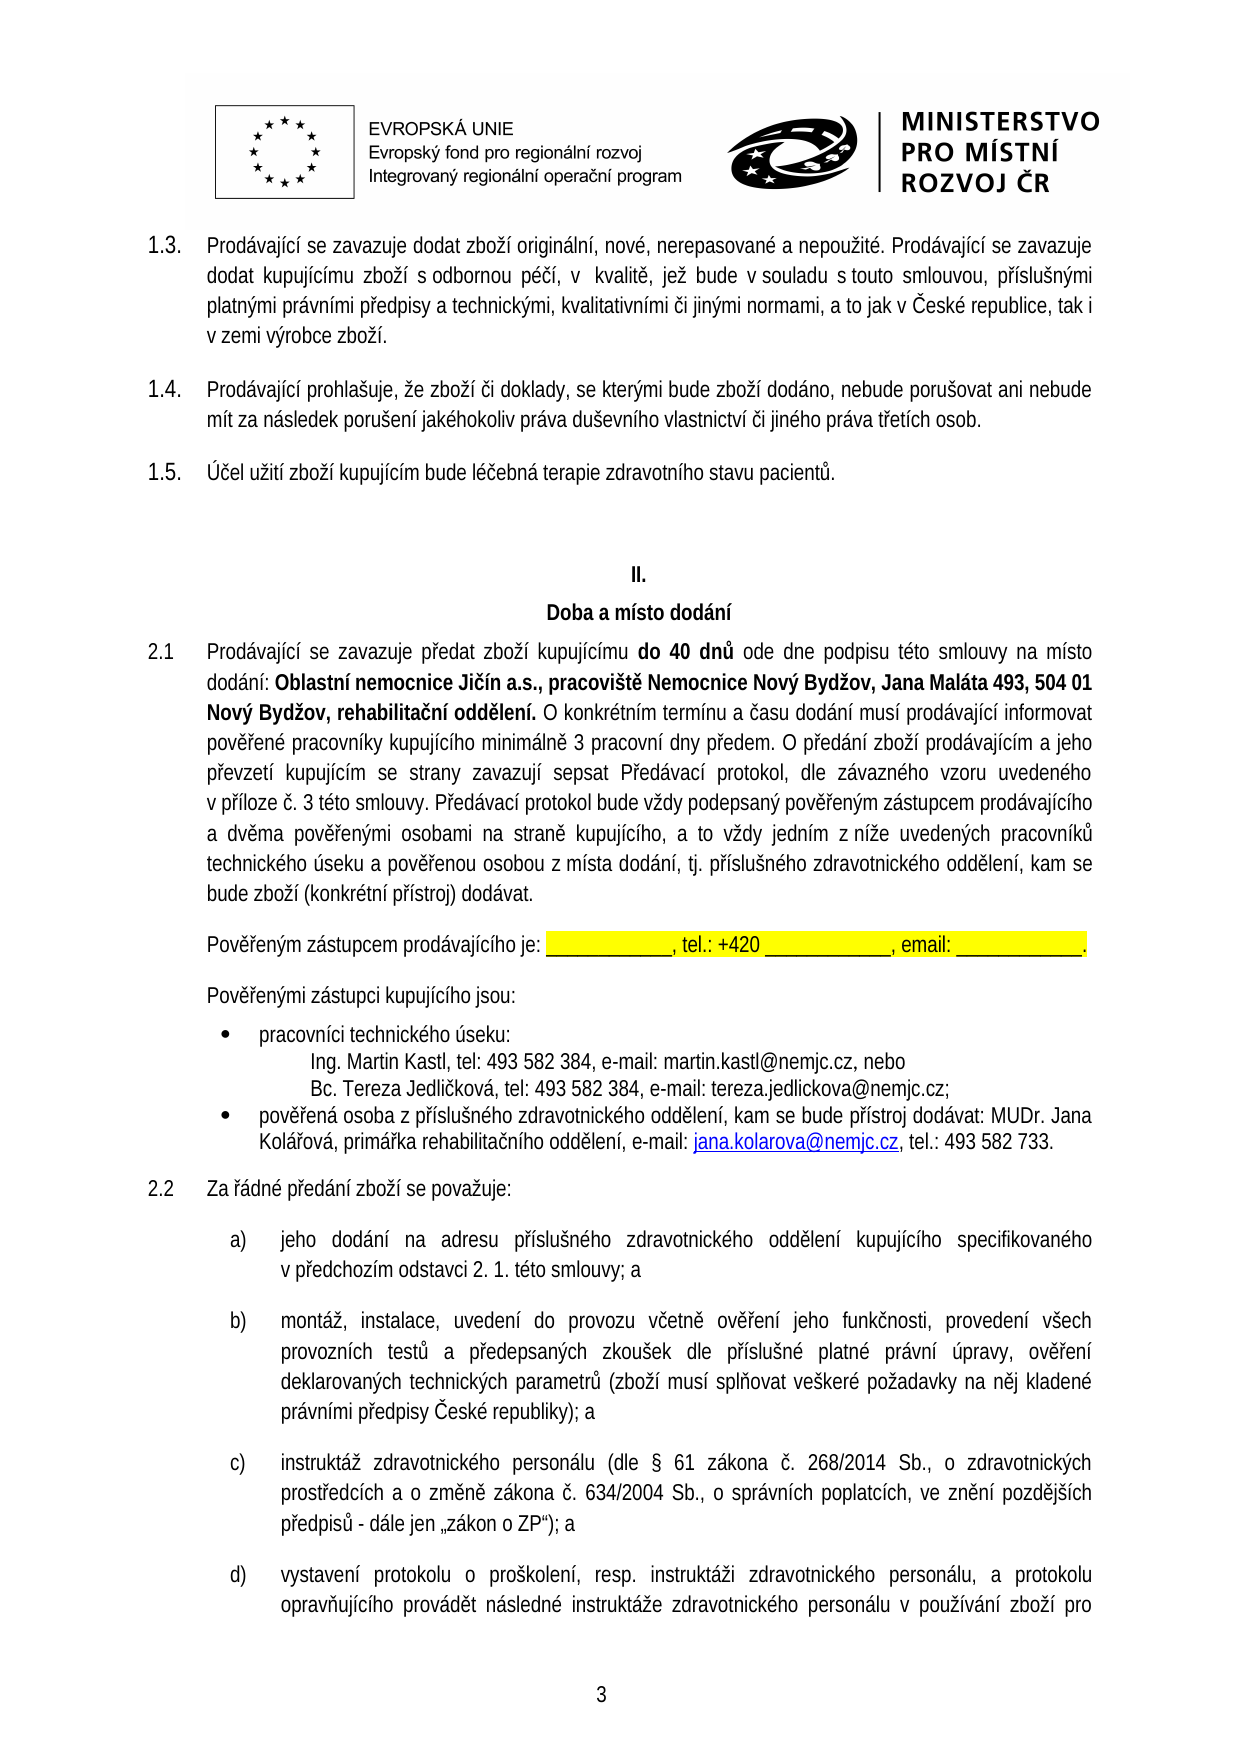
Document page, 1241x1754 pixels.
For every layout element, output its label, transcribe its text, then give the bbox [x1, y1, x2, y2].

text II. [185, 561, 1093, 587]
list Za řádné předání zboží se považuje: [148, 1175, 1093, 1201]
list Prodávající prohlašuje, že zboží či doklady, se kterými bude zboží dodáno, nebude porušovat ani nebude mít za následek porušení jakéhokoliv práva duševního vlastnictví či jiného práva třetích osob. [148, 373, 1093, 432]
list pracovníci technického úseku: [221, 1021, 1093, 1047]
subtitle Doba a místo dodání [185, 599, 1093, 626]
list montáž, instalace, uvedení do provozu včetně ověření jeho funkčnosti, provedení všech provozních testů a předepsaných zkoušek dle příslušné platné právní úpravy, ověření deklarovaných technických parametrů (zboží musí splňovat veškeré požadavky na něj kladené právními předpisy České republiky); a [230, 1307, 1093, 1424]
list Prodávající se zavazuje dodat zboží originální, nové, nerepasované a nepoužité. Prodávající se zavazuje dodat kupujícímu zboží s odbornou péčí, v kvalitě, jež bude v souladu s touto smlouvou, příslušnými platnými právními předpisy a technickými, kvalitativními či jinými normami, a to jak v České republice, tak i v zemi výrobce zboží. [148, 229, 1093, 349]
list Účel užití zboží kupujícím bude léčebná terapie zdravotního stavu pacientů. [148, 457, 1093, 486]
list Ing. Martin Kastl, tel: 493 582 384, e-mail: martin.kastl@nemjc.cz, nebo [310, 1047, 1093, 1075]
text Pověřeným zástupcem prodávajícího je: ____________, tel.: +420 ____________, email: ____________. [207, 931, 546, 957]
text Pověřenými zástupci kupujícího jsou: [207, 982, 1093, 1008]
list jeho dodání na adresu příslušného zdravotnického oddělení kupujícího specifikovaného v předchozím odstavci 2. 1. této smlouvy; a [230, 1226, 1093, 1283]
list pověřená osoba z příslušného zdravotnického oddělení, kam se bude přístroj dodávat: MUDr. Jana Kolářová, primářka rehabilitačního oddělení, e-mail: jana.kolarova@nemjc.cz, tel.: 493 582 733. [221, 1102, 1093, 1154]
list instruktáž zdravotnického personálu (dle § 61 zákona č. 268/2014 Sb., o zdravotnických prostředcích a o změně zákona č. 634/2004 Sb., o správních poplatcích, ve znění pozdějších předpisů - dále jen „zákon o ZP“); a [230, 1449, 1093, 1536]
picture [184, 73, 1130, 230]
list Bc. Tereza Jedličková, tel: 493 582 384, e-mail: tereza.jedlickova@nemjc.cz; [310, 1075, 1093, 1102]
list Prodávající se zavazuje předat zboží kupujícímu do 40 dnů ode dne podpisu této smlouvy na místo dodání: Oblastní nemocnice Jičín a.s., pracoviště Nemocnice Nový Bydžov, Jana Maláta 493, 504 01 Nový Bydžov, rehabilitační oddělení. O konkrétním termínu a času dodání musí prodávající informovat pověřené pracovníky kupujícího minimálně 3 pracovní dny předem. O předání zboží prodávajícím a jeho převzetí kupujícím se strany zavazují sepsat Předávací protokol, dle závazného vzoru uvedeného v příloze č. 3 této smlouvy. Předávací protokol bude vždy podepsaný pověřeným zástupcem prodávajícího a dvěma pověřenými osobami na straně kupujícího, a to vždy jedním z níže uvedených pracovníků technického úseku a pověřenou osobou z místa dodání, tj. příslušného zdravotnického oddělení, kam se bude zboží (konkrétní přístroj) dodávat. [148, 638, 1093, 906]
